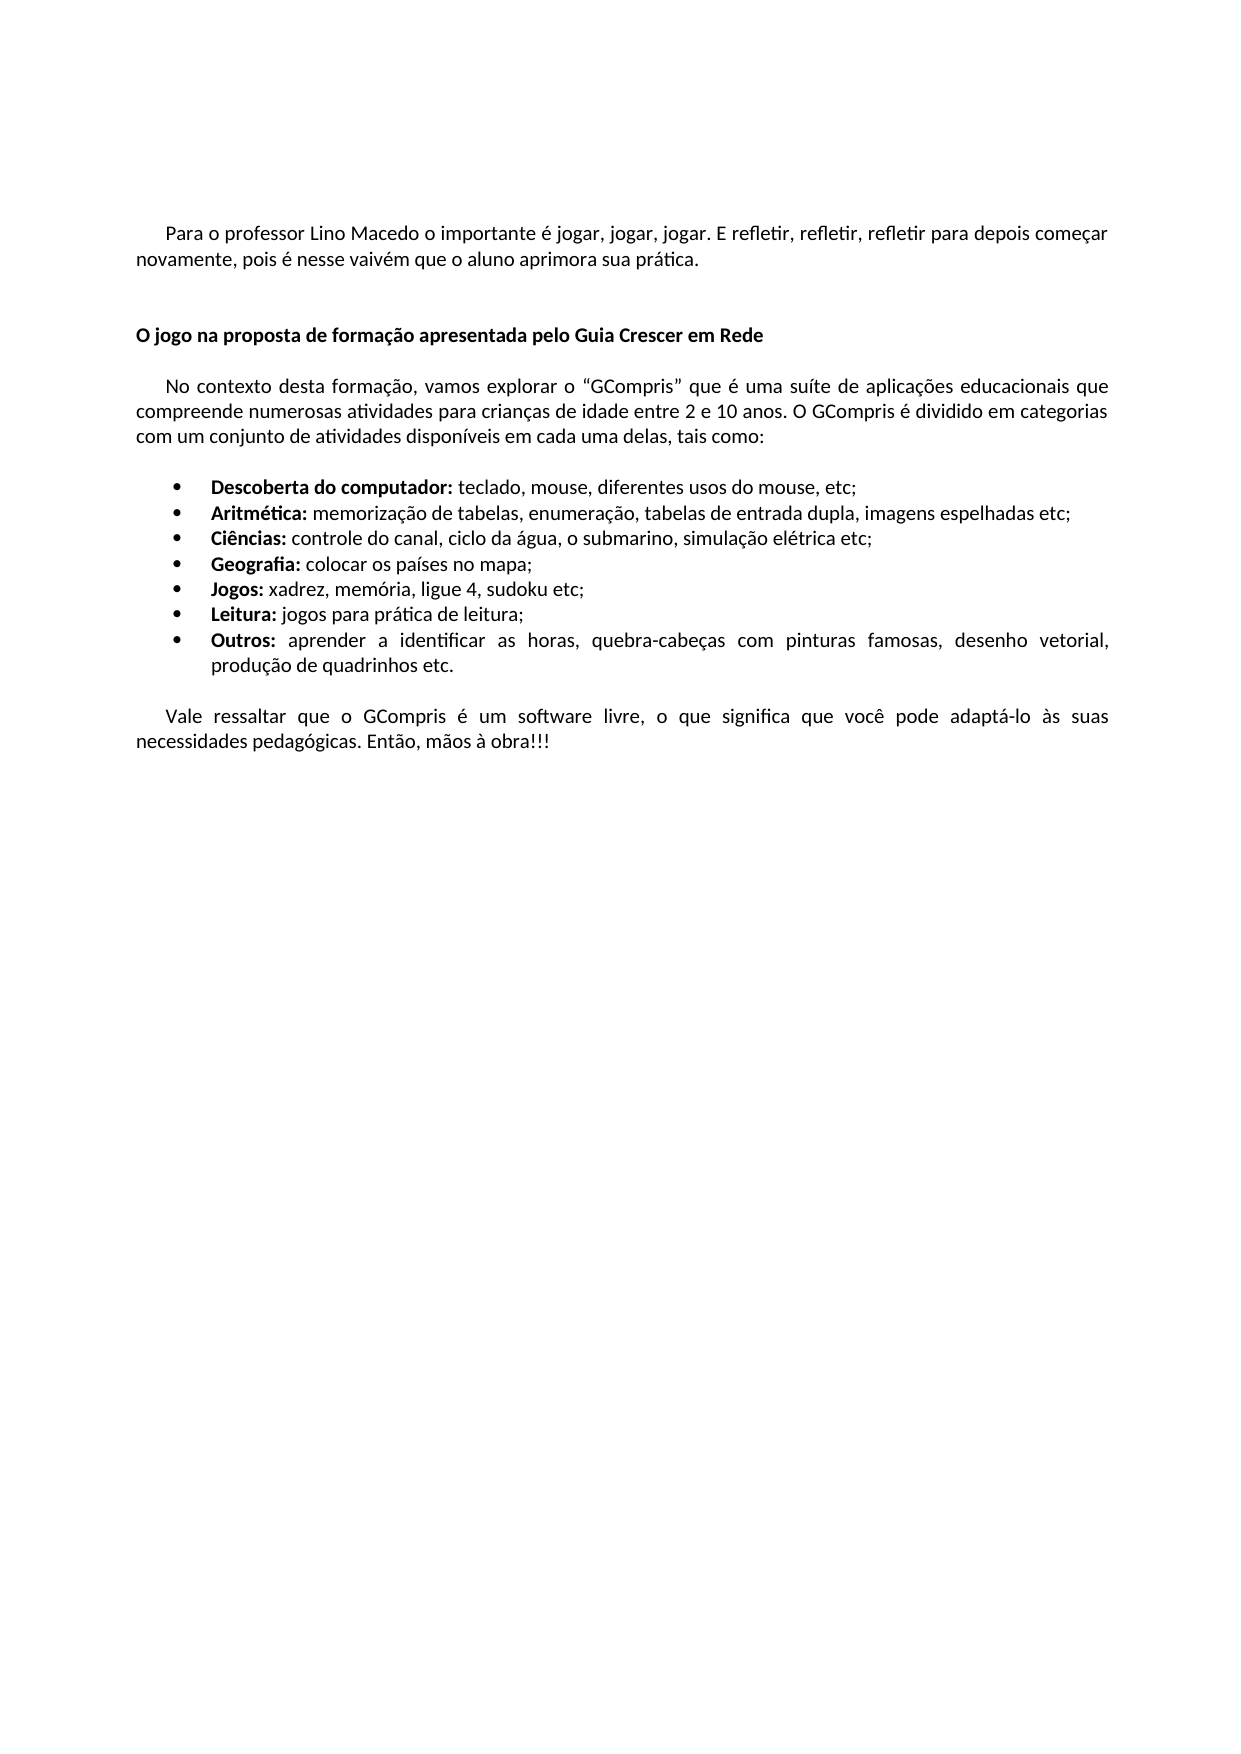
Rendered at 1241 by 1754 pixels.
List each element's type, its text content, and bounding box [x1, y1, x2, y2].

list Ciências: controle do canal, ciclo da água, o submarino, simulação elétrica etc; [173, 525, 1110, 551]
list Outros: aprender a identificar as horas, quebra-cabeças com pinturas famosas, desenho vetorial, produção de quadrinhos etc. [173, 627, 1110, 678]
list Aritmética: memorização de tabelas, enumeração, tabelas de entrada dupla, imagens espelhadas etc; [173, 500, 1110, 525]
list Geografia: colocar os países no mapa; [173, 551, 1110, 576]
list Jogos: xadrez, memória, ligue 4, sudoku etc; [173, 576, 1110, 602]
text Vale ressaltar que o GCompris é um software livre, o que significa que você pode adaptá-lo às suas necessidades pedagógicas. Então, mãos à obra!!! [136, 703, 1110, 754]
list Leitura: jogos para prática de leitura; [173, 602, 1110, 627]
text Para o professor Lino Macedo o importante é jogar, jogar, jogar. E refletir, refletir, refletir para depois começar novamente, pois é nesse vaivém que o aluno aprimora sua prática. [136, 220, 1110, 271]
text No contexto desta formação, vamos explorar o “GCompris” que é uma suíte de aplicações educacionais que compreende numerosas atividades para crianças de idade entre 2 e 10 anos. O GCompris é dividido em categorias com um conjunto de atividades disponíveis em cada uma delas, tais como: [136, 373, 1110, 449]
text O jogo na proposta de formação apresentada pelo Guia Crescer em Rede [136, 322, 1110, 347]
list Descoberta do computador: teclado, mouse, diferentes usos do mouse, etc; [173, 474, 1110, 500]
